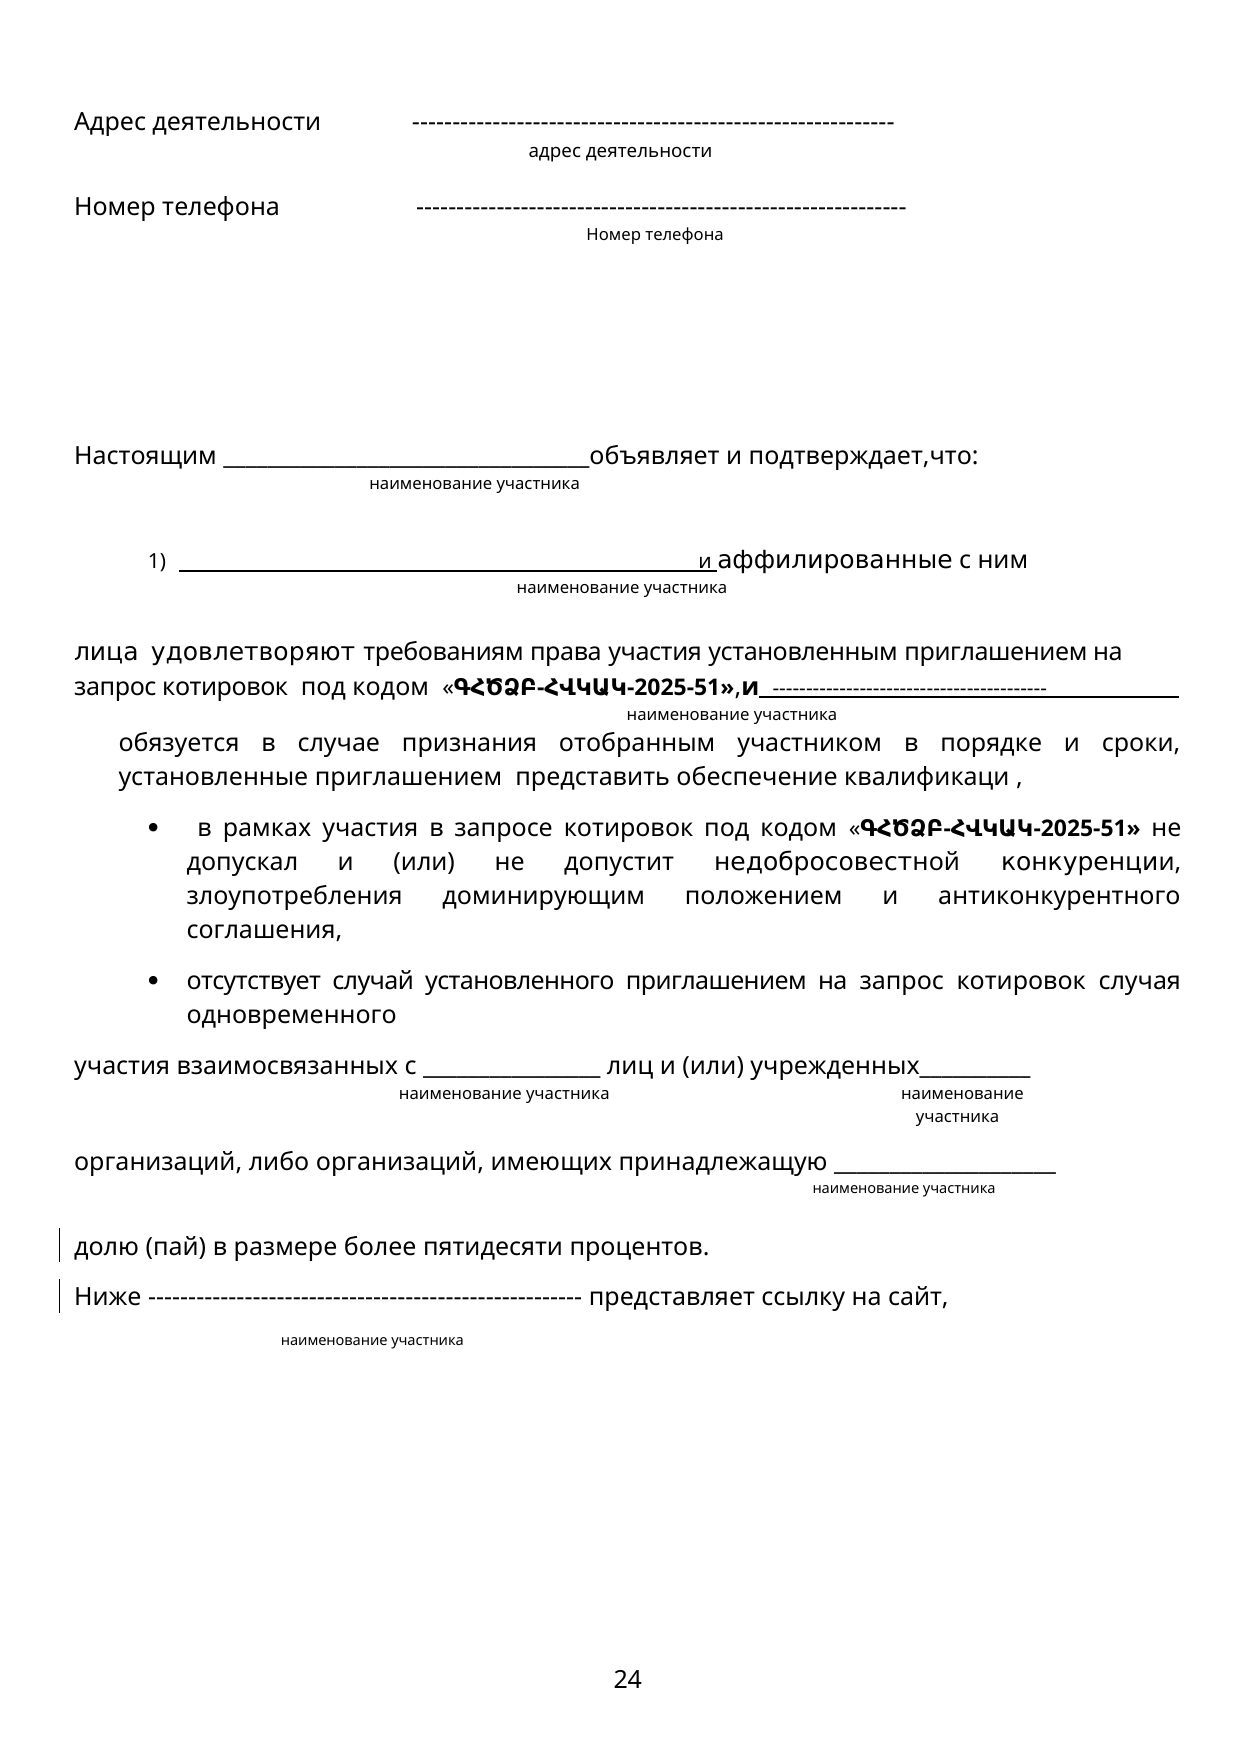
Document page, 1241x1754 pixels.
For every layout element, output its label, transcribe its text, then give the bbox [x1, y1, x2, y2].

text Номер телефона ------------------------------------------------------------- [74, 188, 1181, 223]
text участия взаимосвязанных с ________________ лиц и (или) учрежденных__________ [74, 1047, 1181, 1081]
text адрес деятельности [74, 137, 1181, 163]
text участника [916, 1104, 1181, 1127]
text долю (пай) в размере более пятидесяти процентов. [74, 1228, 1181, 1262]
text наименование участника [369, 472, 1181, 494]
text наименование участника наименование [399, 1081, 1181, 1104]
text наименование участника [281, 1330, 1181, 1364]
text наименование участника [812, 1178, 1181, 1212]
text Адрес деятельности ------------------------------------------------------------ [74, 103, 1181, 137]
text обязуется в случае признания отобранным участником в порядке и сроки, установленные приглашением представить обеспечение квалификаци , [118, 725, 1181, 793]
list отсутствует случай установленного приглашением на запрос котировок случая одновременного [149, 963, 1181, 1031]
text наименование участника [369, 576, 1181, 599]
text организаций, либо организаций, имеющих принадлежащую ____________________ [74, 1143, 1181, 1178]
text Ниже ------------------------------------------------------ представляет ссылку на сайт, [74, 1279, 1181, 1313]
text Номер телефона [443, 223, 1181, 245]
text 1) и аффилированные с ним [74, 542, 1181, 576]
text Настоящим _________________________________объявляет и подтверждает,что: [74, 438, 1181, 472]
text лица удовлетворяют требованиям права участия установленным приглашением на запрос котировок под кодом «ԳՀԾՁԲ-ՀՎԿԱԿ-2025-51»,и ----------------------------------------- [74, 634, 1181, 702]
text наименование участника [74, 702, 1181, 725]
list в рамках участия в запросе котировок под кодом «ԳՀԾՁԲ-ՀՎԿԱԿ-2025-51» не допускал и (или) не допустит недобросовестной конкуренции, злоупотребления доминирующим положением и антиконкурентного соглашения, [149, 810, 1181, 946]
